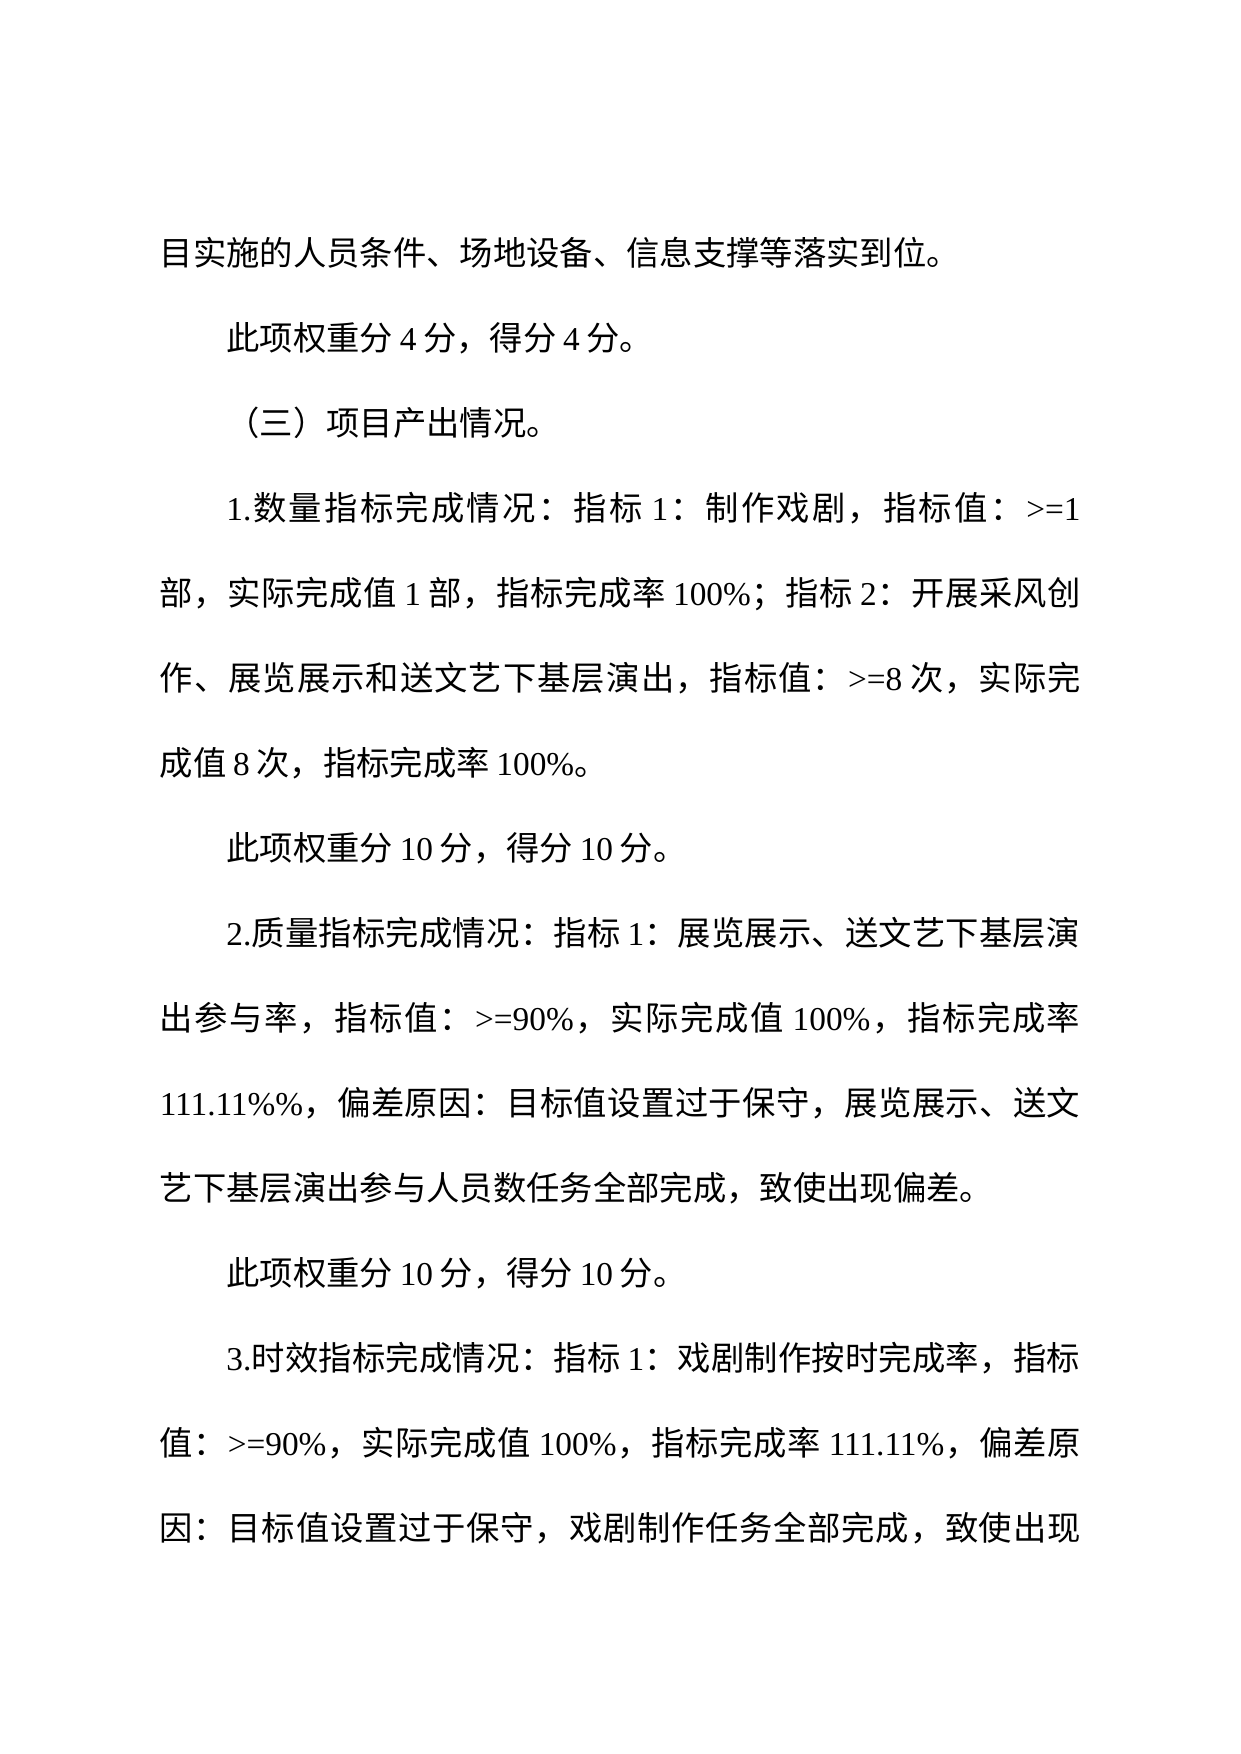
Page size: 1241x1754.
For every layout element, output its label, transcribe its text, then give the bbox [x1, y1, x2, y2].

title 此项权重分10分，得分10分。 [159, 804, 1081, 889]
list 2.质量指标完成情况：指标1：展览展示、送文艺下基层演出参与率，指标值：>=90%，实际完成值100%，指标完成率111.11%%，偏差原因：目标值设置过于保守，展览展示、送文艺下基层演出参与人员数任务全部完成，致使出现偏差。 [159, 889, 1081, 1229]
title 此项权重分4分，得分4分。 [159, 294, 1081, 379]
text （三）项目产出情况。 [159, 379, 1081, 464]
list 1.数量指标完成情况：指标1：制作戏剧，指标值：>=1部，实际完成值1部，指标完成率100%；指标2：开展采风创作、展览展示和送文艺下基层演出，指标值：>=8次，实际完成值8次，指标完成率100%。 [159, 464, 1081, 804]
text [159, 209, 1081, 294]
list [159, 1314, 1081, 1569]
title 此项权重分10分，得分10分。 [159, 1229, 1081, 1314]
